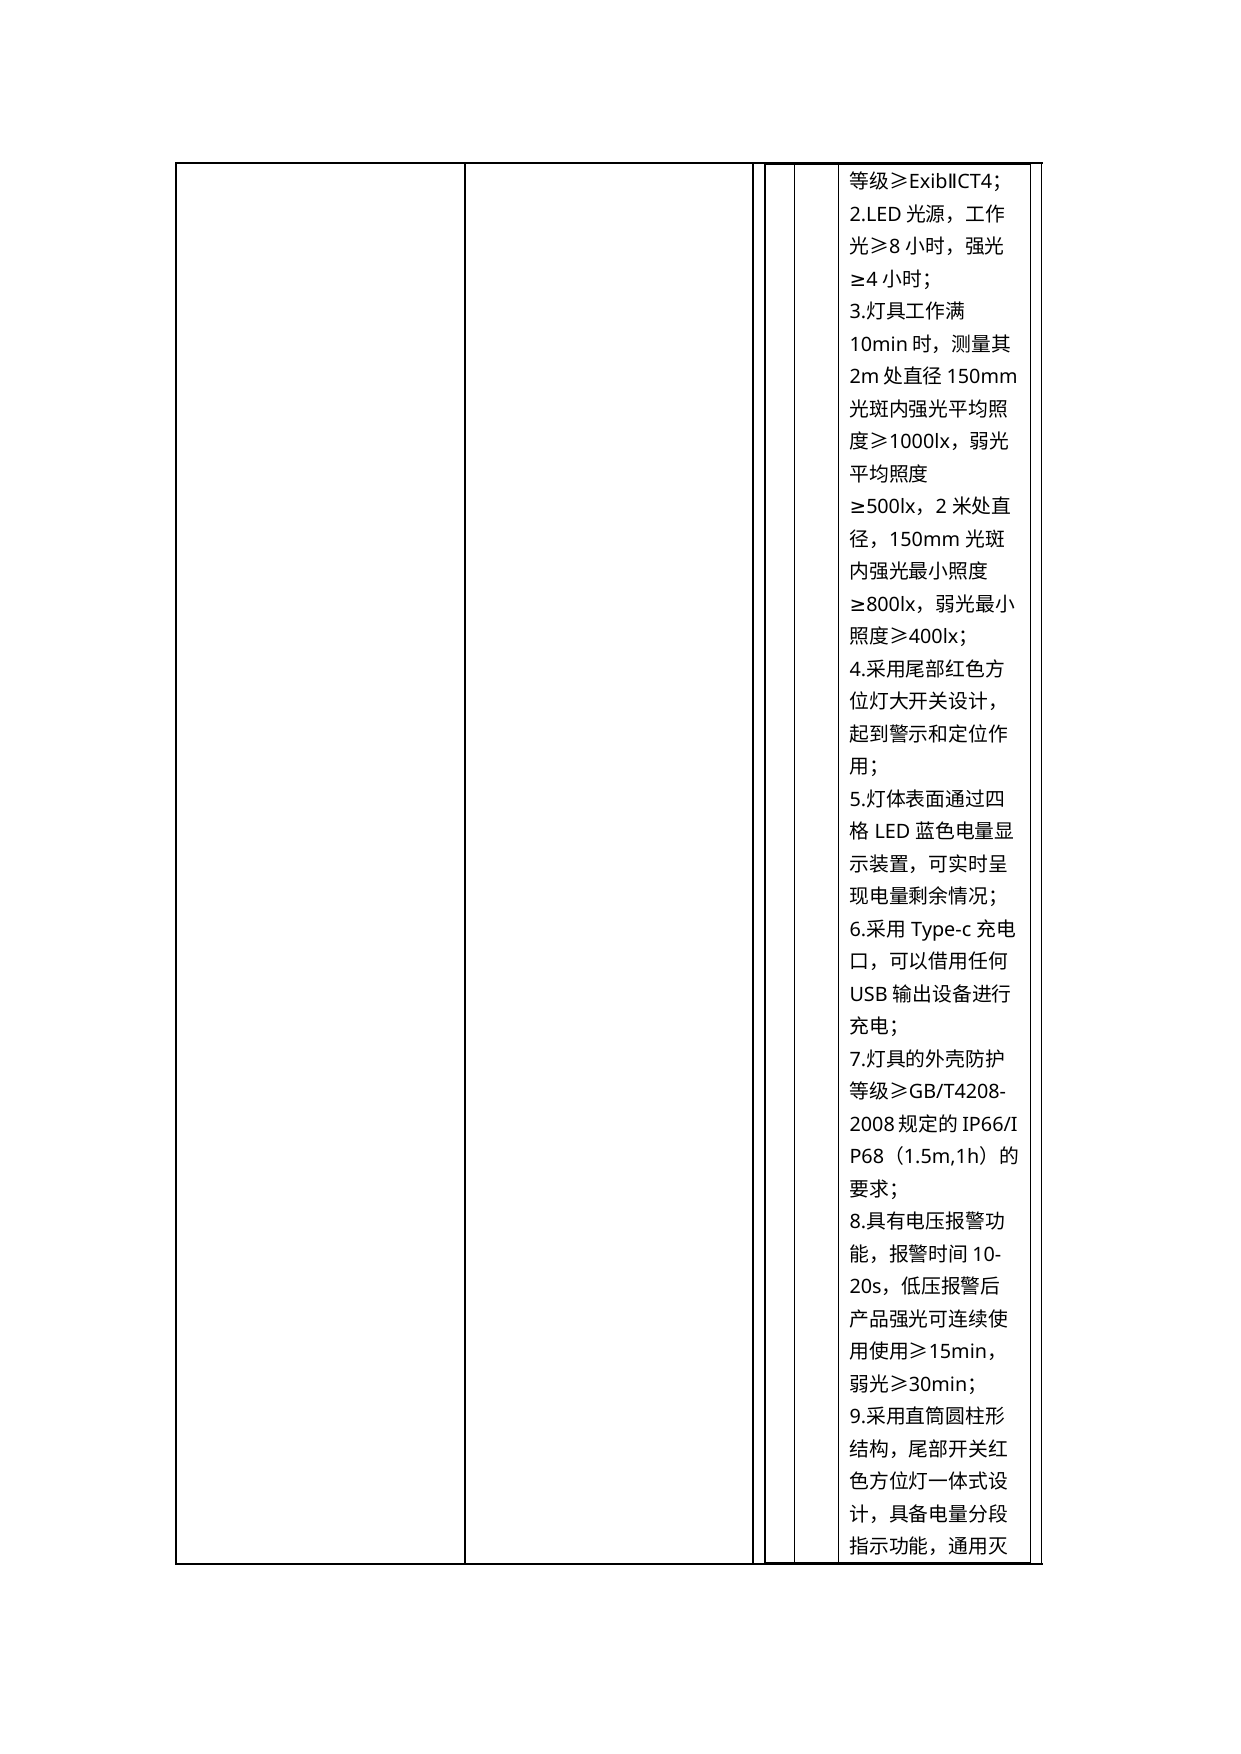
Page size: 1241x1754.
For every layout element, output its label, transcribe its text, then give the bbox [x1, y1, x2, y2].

table_cell 1 [177, 164, 464, 1563]
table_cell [795, 165, 838, 1562]
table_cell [839, 165, 1030, 1562]
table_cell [754, 164, 764, 1563]
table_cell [766, 165, 794, 1562]
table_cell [1031, 164, 1041, 1563]
table_cell [466, 164, 752, 1563]
